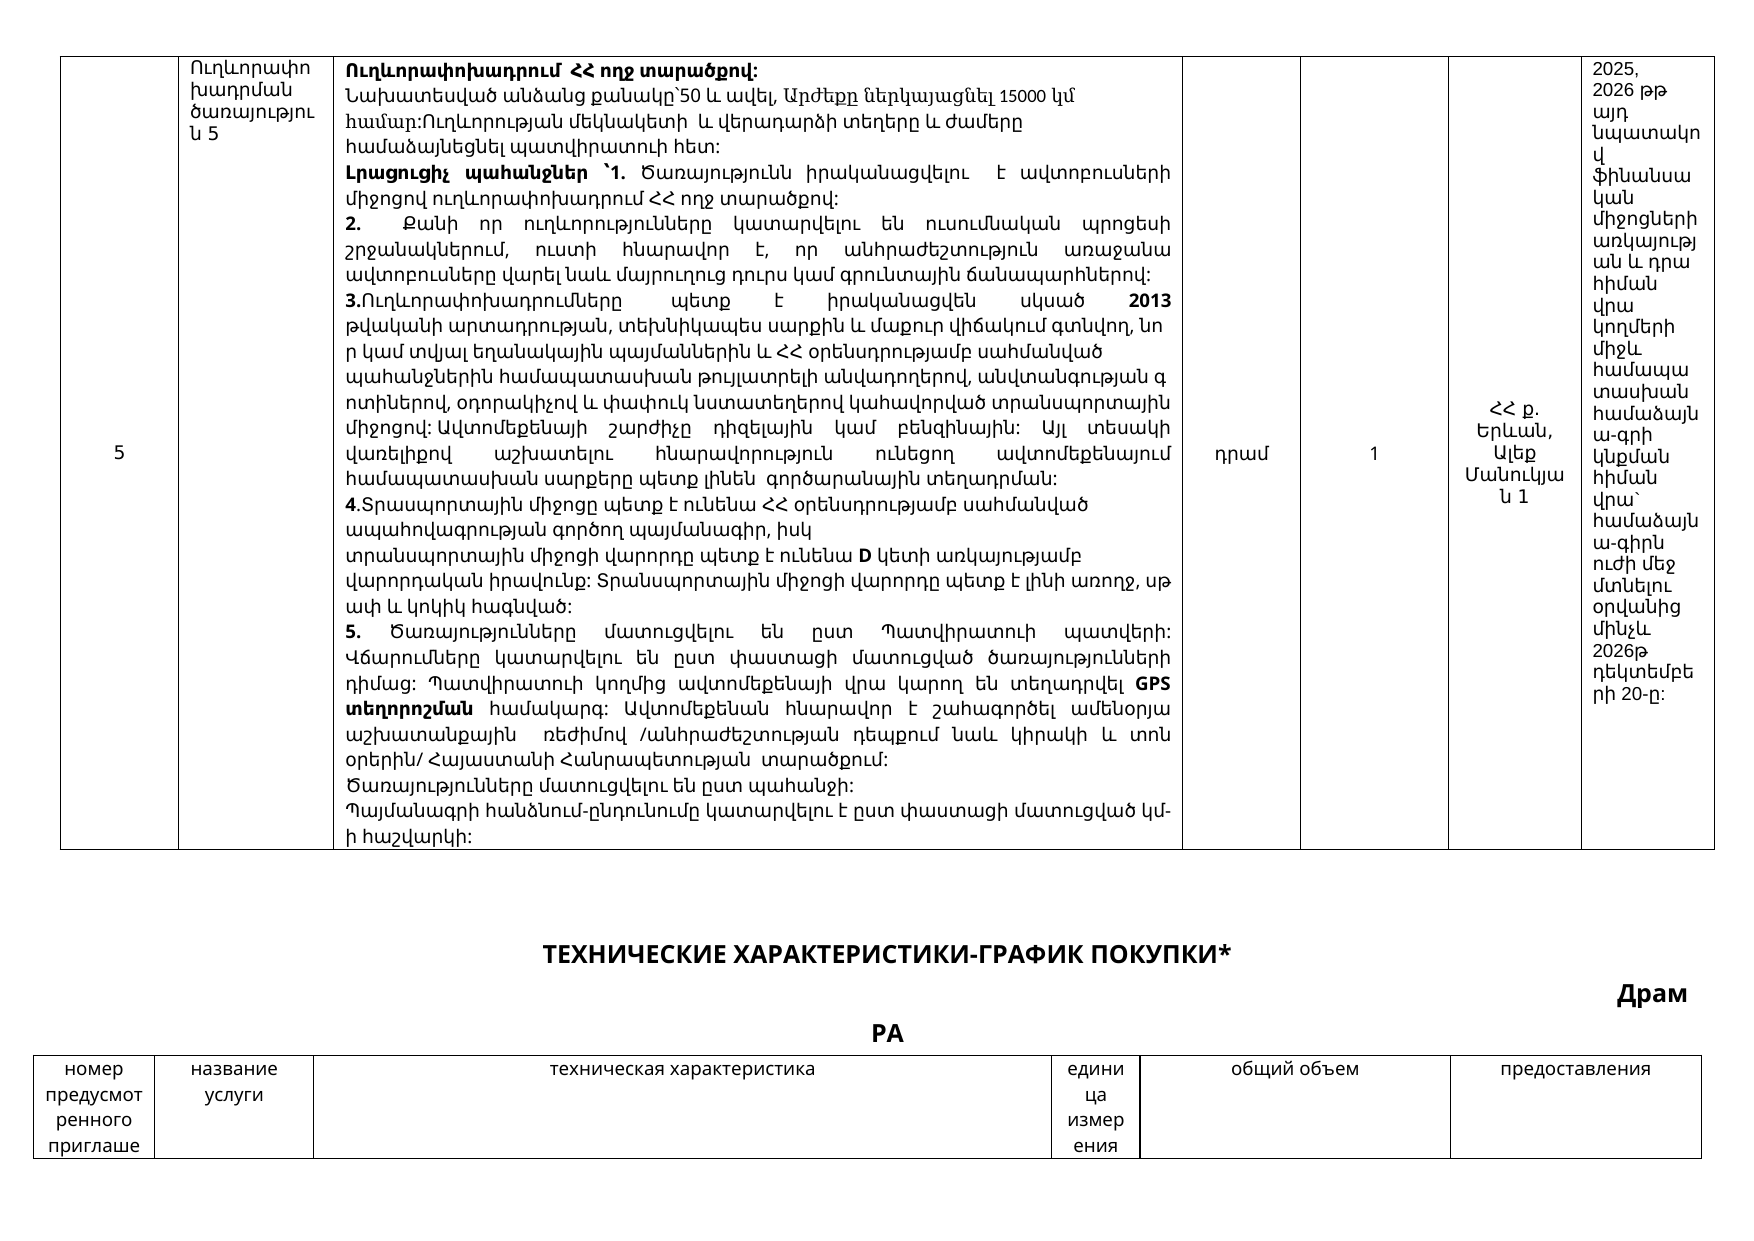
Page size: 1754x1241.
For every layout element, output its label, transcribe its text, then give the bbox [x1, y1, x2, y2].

table_cell դրամ [1183, 57, 1300, 848]
text ТЕХНИЧЕСКИЕ ХАРАКТЕРИСТИКИ-ГРАФИК ПОКУПКИ* [75, 937, 1699, 971]
table_header единица измерения [1052, 1056, 1139, 1158]
table_header предоставления [1451, 1056, 1701, 1158]
table_cell Ուղևորափոխադրում ՀՀ ողջ տարածքով: Նախատեսված անձանց քանակը՝50 և ավել, Արժեքը ներկայացնել 15000 կմ համար:Ուղևորության մեկնակետի և վերադարձի տեղերը և ժամերը համաձայնեցնել պատվիրատուի հետ: Լրացուցիչ պահանջներ ՝1. Ծառայությունն իրականացվելու է ավտոբուսների միջոցով ուղևորափոխադրում ՀՀ ողջ տարածքով: 2. Քանի որ ուղևորությունները կատարվելու են ուսումնական պրոցեսի շրջանակներում, ուստի հնարավոր է, որ անհրաժեշտություն առաջանա ավտոբուսները վարել նաև մայրուղուց դուրս կամ գրունտային ճանապարհներով: 3.Ուղևորափոխադրումները պետք է իրականացվեն սկսած 2013 թվականի արտադրության, տեխնիկապես սարքին և մաքուր վիճակում գտնվող, նոր կամ տվյալ եղանակային պայմաններին և ՀՀ օրենսդրությամբ սահմանված պահանջներին համապատասխան թույլատրելի անվադողերով, անվտանգության գոտիներով, օդորակիչով և փափուկ նստատեղերով կահավորված տրանսպորտային միջոցով: Ավտոմեքենայի շարժիչը դիզելային կամ բենզինային: Այլ տեսակի վառելիքով աշխատելու հնարավորություն ունեցող ավտոմեքենայում համապատասխան սարքերը պետք լինեն գործարանային տեղադրման: 4.Տրասպորտային միջոցը պետք է ունենա ՀՀ օրենսդրությամբ սահմանված ապահովագրության գործող պայմանագիր, իսկ տրանսպորտային միջոցի վարորդը պետք է ունենա D կետի առկայությամբ վարորդական իրավունք: Տրանսպորտային միջոցի վարորդը պետք է լինի առողջ, սթափ և կոկիկ հագնված: 5. Ծառայությունները մատուցվելու են ըստ Պատվիրատուի պատվերի: Վճարումները կատարվելու են ըստ փաստացի մատուցված ծառայությունների դիմաց: Պատվիրատուի կողմից ավտոմեքենայի վրա կարող են տեղադրվել GPS տեղորոշման համակարգ: Ավտոմեքենան հնարավոր է շահագործել ամենօրյա աշխատանքային ռեժիմով /անհրաժեշտության դեպքում նաև կիրակի և տոն օրերին/ Հայաստանի Հանրապետության տարածքում: Ծառայությունները մատուցվելու են ըստ պահանջի: Պայմանագրի հանձնում-ընդունումը կատարվելու է ըստ փաստացի մատուցված կմ-ի հաշվարկի: [334, 57, 1182, 848]
table_cell Ուղևորափոխադրման ծառայություն 5 [179, 57, 333, 848]
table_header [34, 1056, 154, 1158]
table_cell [1582, 57, 1714, 848]
table_cell 5 [61, 57, 178, 848]
table_cell 1 [1301, 57, 1448, 848]
text Драм РА [75, 976, 1699, 1049]
table_header техническая характеристика [314, 1056, 1051, 1158]
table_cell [1449, 57, 1581, 848]
table_header общий объем [1141, 1056, 1450, 1158]
table_header название услуги [155, 1056, 313, 1158]
